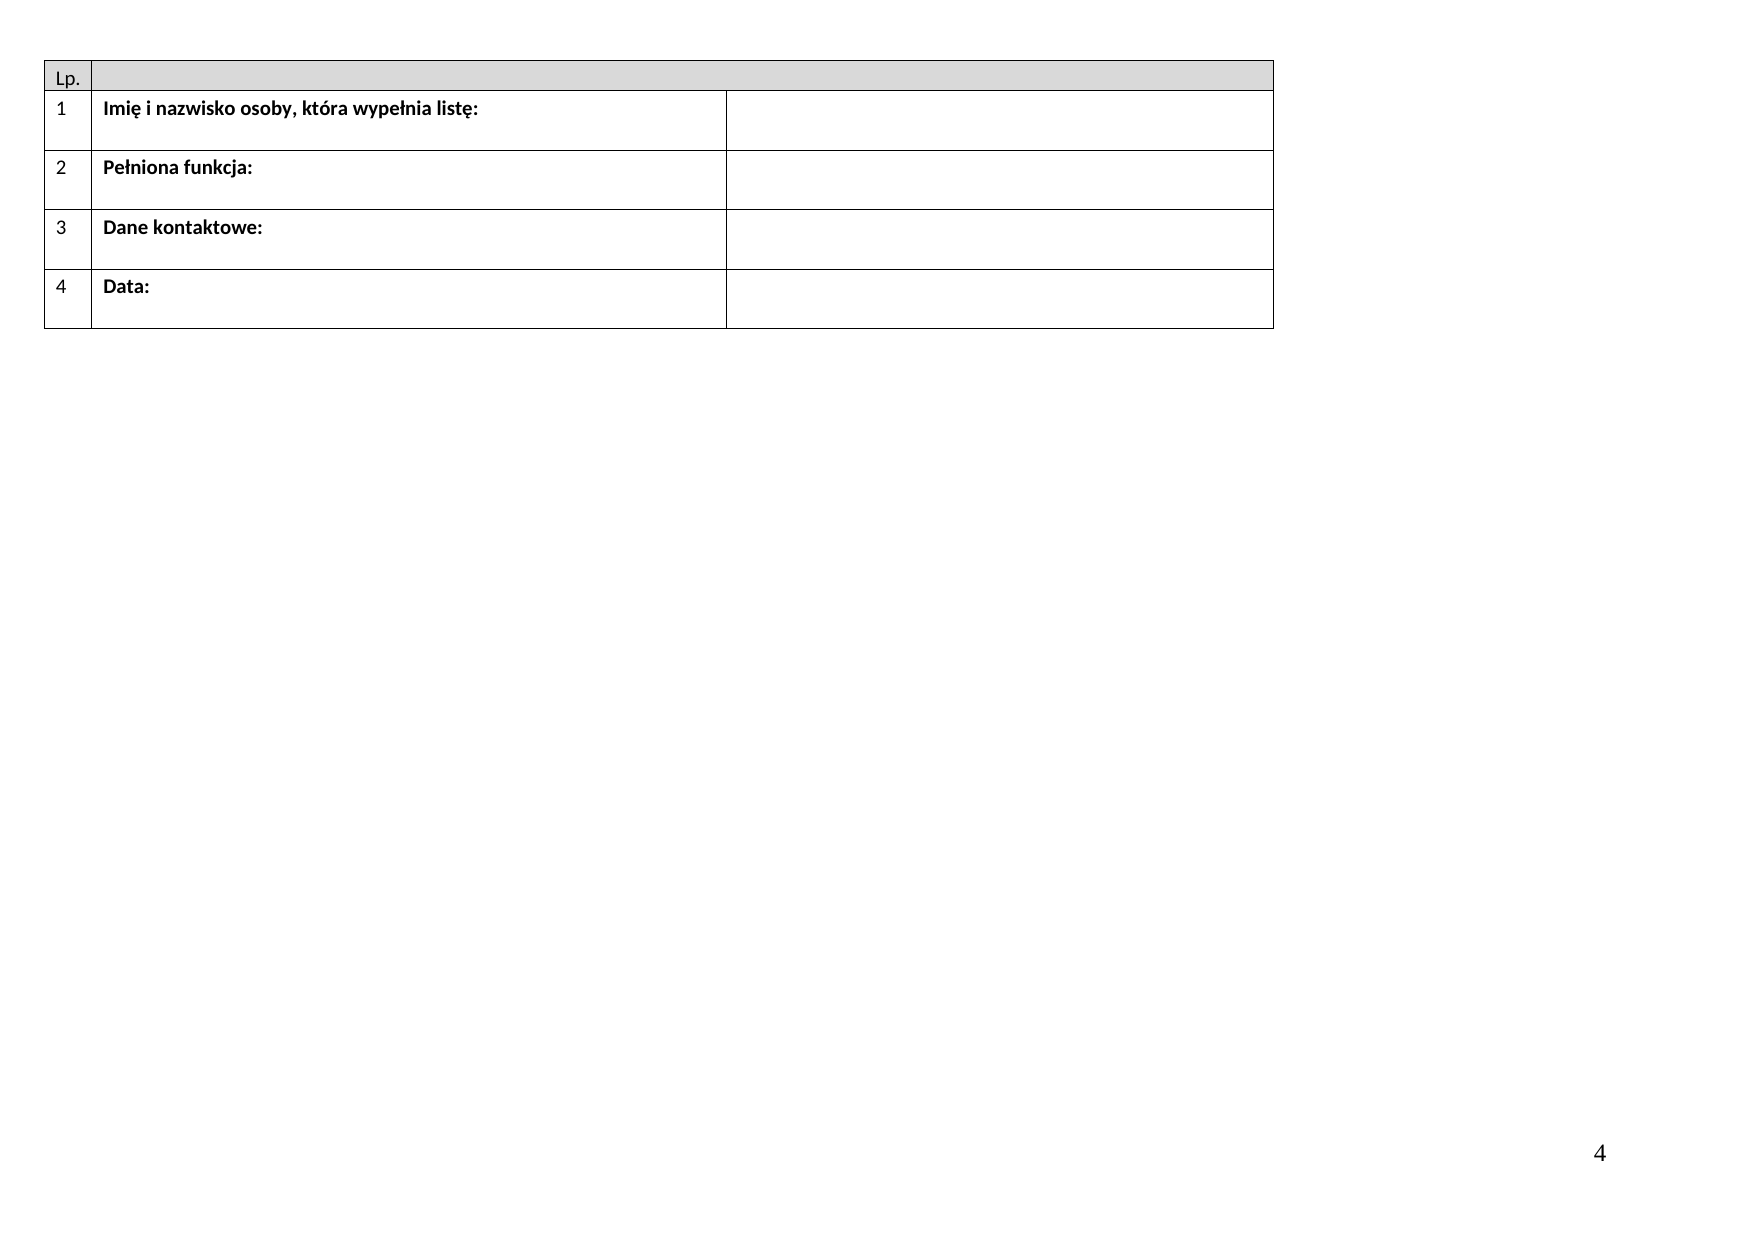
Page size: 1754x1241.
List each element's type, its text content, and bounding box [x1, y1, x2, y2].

table_cell 4 [45, 270, 91, 328]
table_cell [727, 151, 1273, 209]
table_cell 3 [45, 210, 91, 268]
table_cell Dane kontaktowe: [92, 210, 726, 268]
table_cell Imię i nazwisko osoby, która wypełnia listę: [92, 91, 726, 150]
table_cell [727, 210, 1273, 268]
table_header [92, 61, 1273, 90]
table_cell 2 [45, 151, 91, 209]
table_cell [727, 270, 1273, 328]
table_cell [727, 91, 1273, 150]
table_header Lp. [45, 61, 91, 90]
table_cell 1 [45, 91, 91, 150]
table_cell Pełniona funkcja: [92, 151, 726, 209]
table_cell Data: [92, 270, 726, 328]
